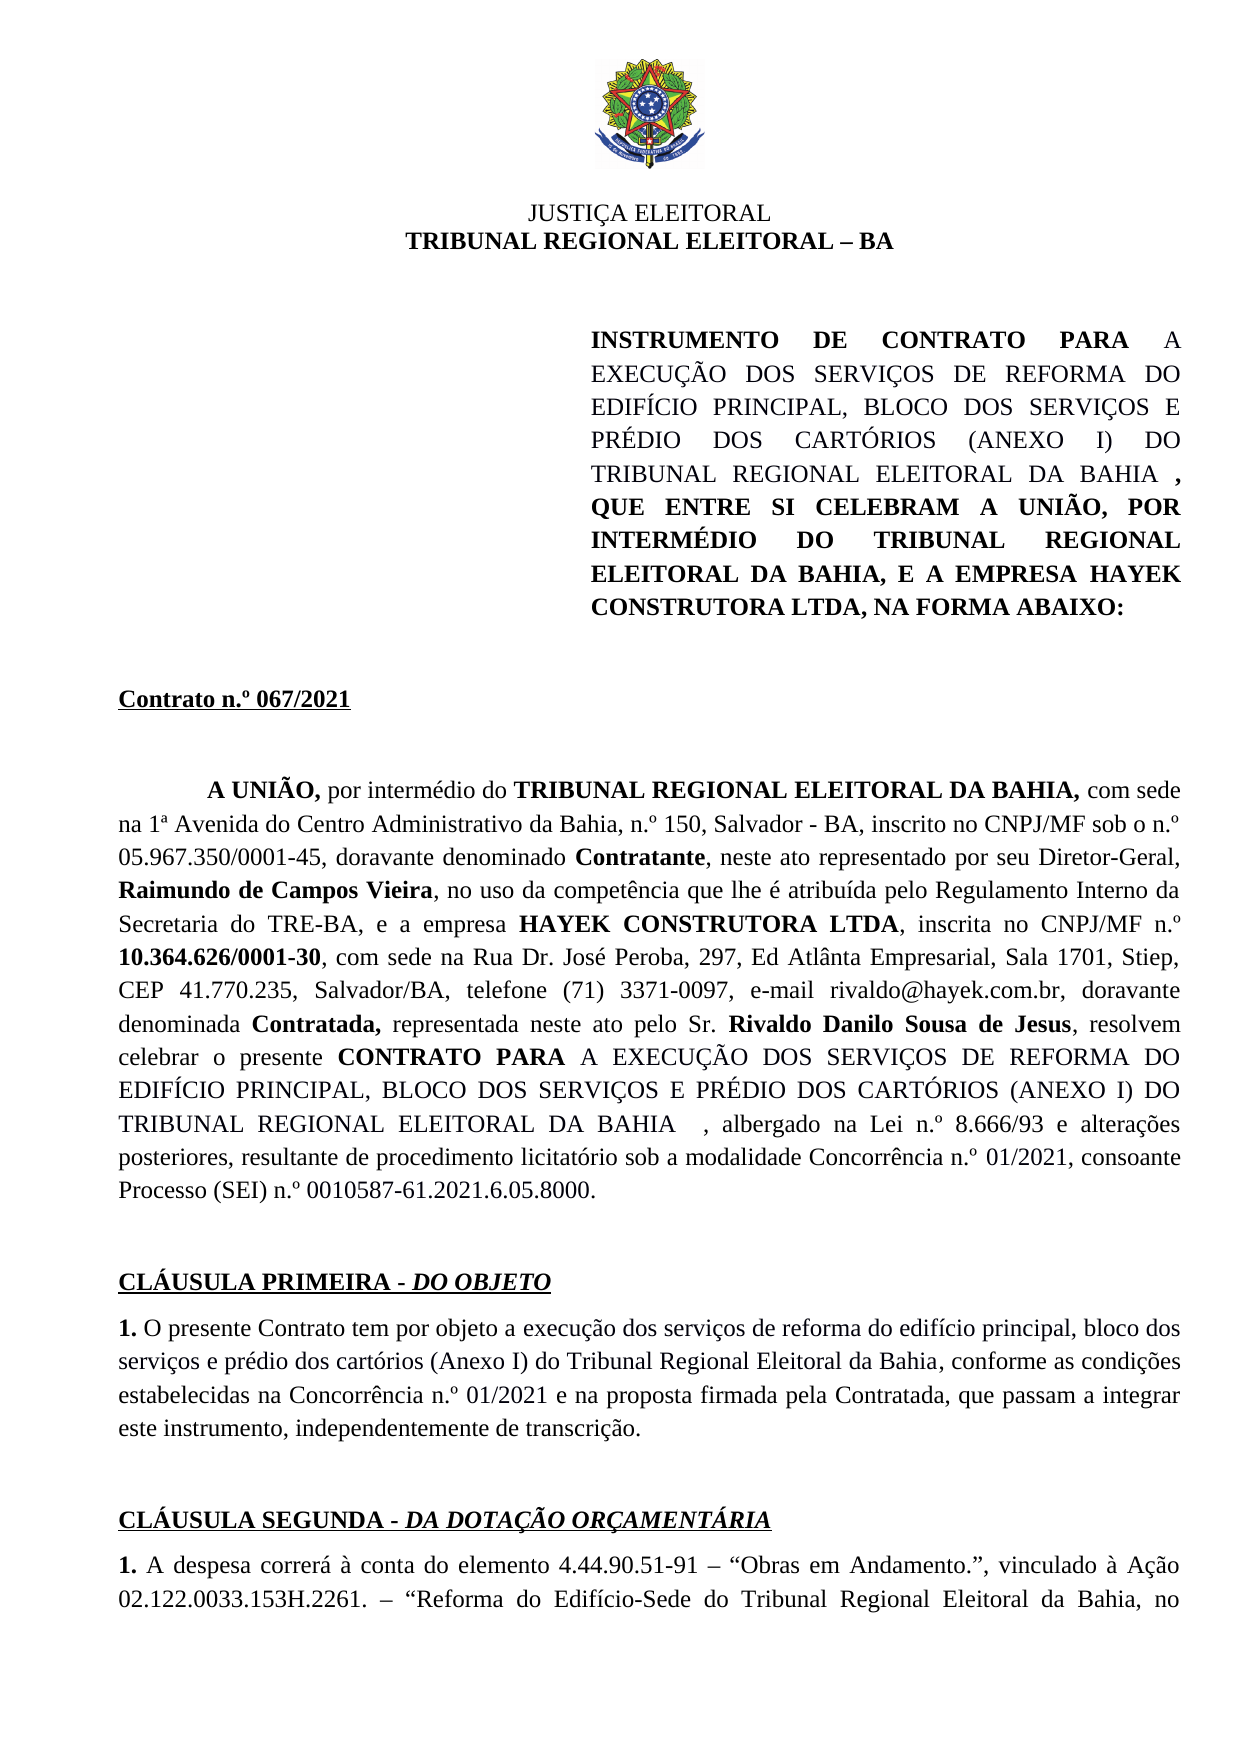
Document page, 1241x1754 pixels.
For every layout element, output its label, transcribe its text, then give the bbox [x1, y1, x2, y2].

text A UNIÃO, por intermédio do TRIBUNAL REGIONAL ELEITORAL DA BAHIA, com sede na 1ª Avenida do Centro Administrativo da Bahia, n.º 150, Salvador - BA, inscrito no CNPJ/MF sob o n.º 05.967.350/0001-45, doravante denominado Contratante, neste ato representado por seu Diretor-Geral, Raimundo de Campos Vieira, no uso da competência que lhe é atribuída pelo Regulamento Interno da Secretaria do TRE-BA, e a empresa HAYEK CONSTRUTORA LTDA, inscrita no CNPJ/MF n.º 10.364.626/0001-30, com sede na Rua Dr. José Peroba, 297, Ed Atlânta Empresarial, Sala 1701, Stiep, CEP 41.770.235, Salvador/BA, telefone (71) 3371-0097, e-mail rivaldo@hayek.com.br, doravante denominada Contratada, representada neste ato pelo Sr. Rivaldo Danilo Sousa de Jesus, resolvem celebrar o presente CONTRATO PARA , albergado na Lei n.º 8.666/93 e alterações posteriores, resultante de procedimento licitatório sob a modalidade Concorrência n.º , consoante Processo (SEI) n.º . [118, 772, 1181, 1206]
text CLÁUSULA SEGUNDA - DA DOTAÇÃO ORÇAMENTÁRIA [118, 1501, 1181, 1535]
text 1. O presente Contrato tem por objeto a , conforme as condições estabelecidas na Concorrência n.º e na proposta firmada pela Contratada, que passam a integrar este instrumento, independentemente de transcrição. [118, 1310, 1181, 1443]
text INSTRUMENTO DE CONTRATO PARA , QUE ENTRE SI CELEBRAM A UNIÃO, POR INTERMÉDIO DO TRIBUNAL REGIONAL ELEITORAL DA BAHIA, E A EMPRESA HAYEK CONSTRUTORA LTDA, NA FORMA ABAIXO: [591, 322, 1181, 622]
text CLÁUSULA PRIMEIRA - DO OBJETO [118, 1264, 1181, 1297]
picture [594, 59, 705, 169]
subtitle Contrato n.º 067/2021 [118, 681, 1181, 714]
